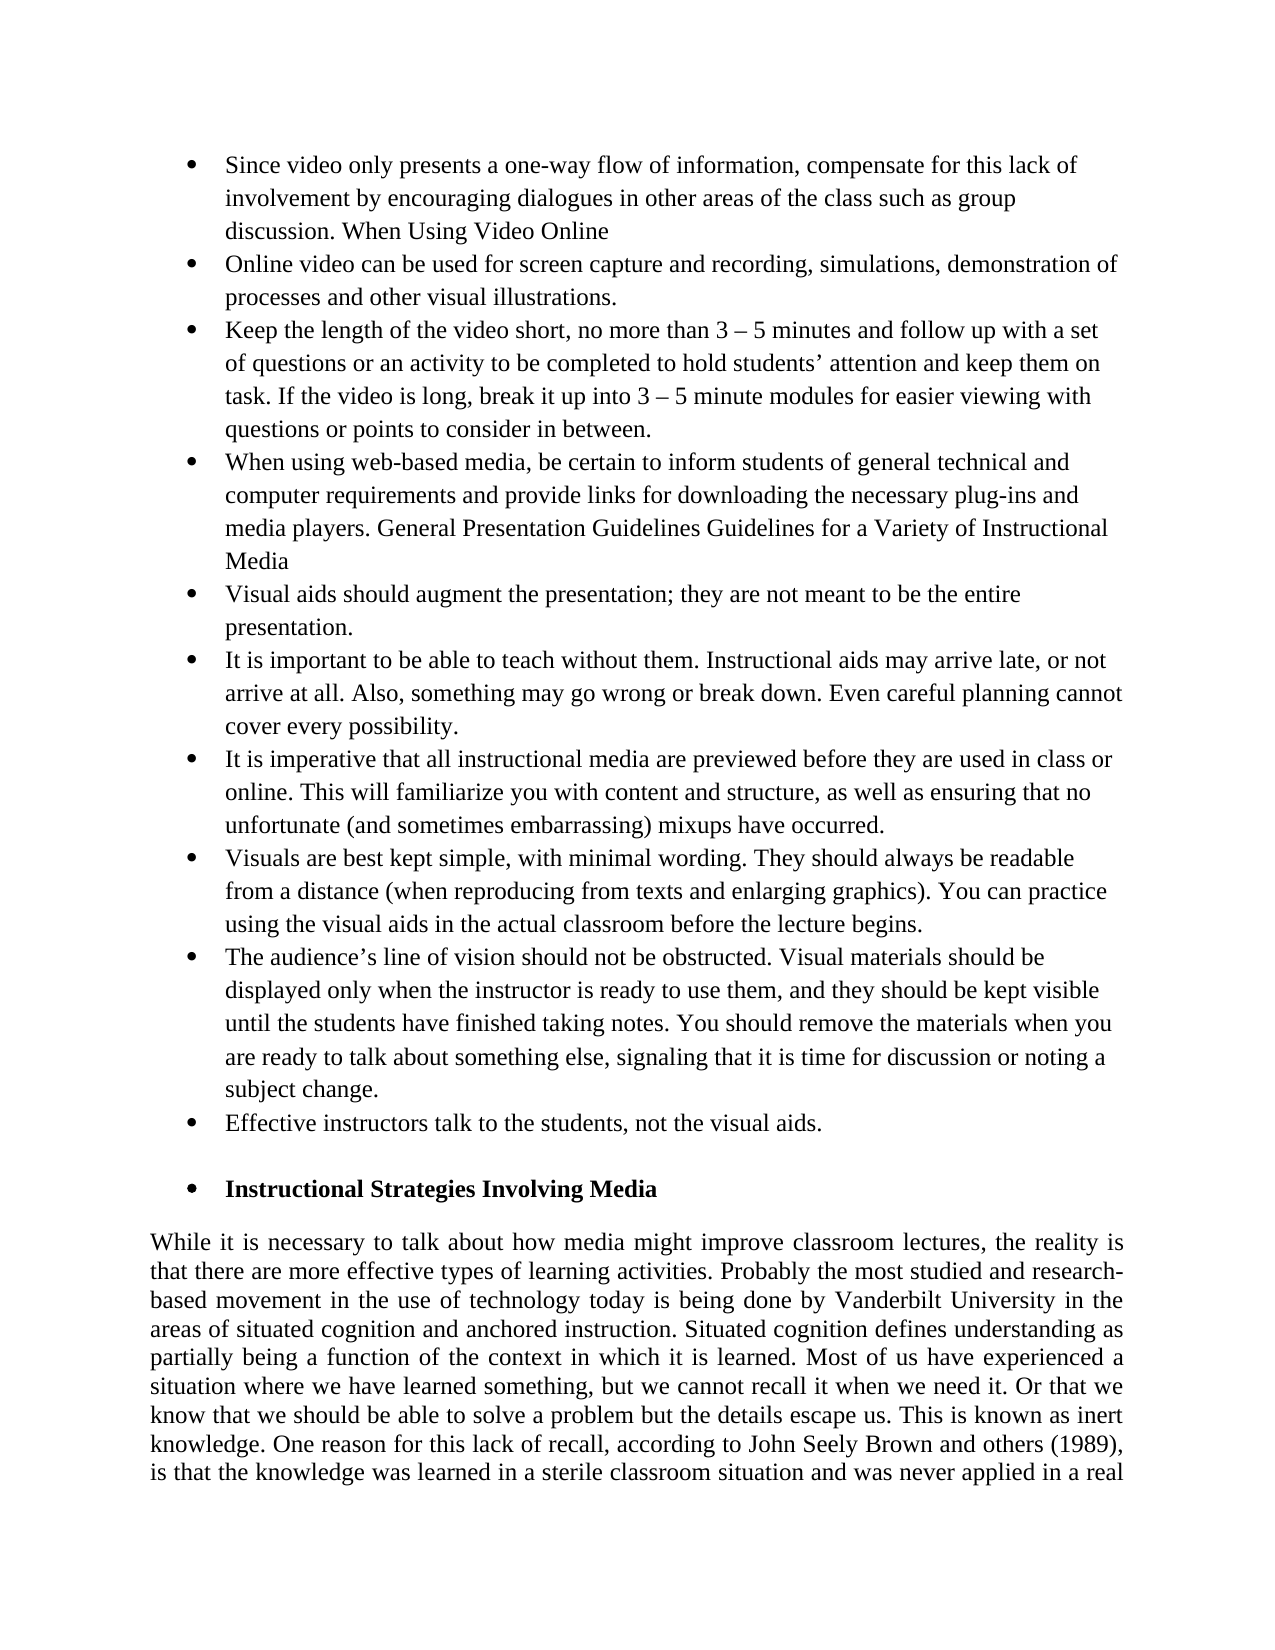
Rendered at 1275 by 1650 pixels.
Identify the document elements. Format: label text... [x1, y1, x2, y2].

list Visuals are best kept simple, with minimal wording. They should always be readable from a distance (when reproducing from texts and enlarging graphics). You can practice using the visual aids in the actual classroom before the lecture begins. [187, 843, 1125, 938]
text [150, 1227, 1125, 1486]
list Effective instructors talk to the students, not the visual aids. [187, 1108, 1125, 1136]
list Instructional Strategies Involving Media [187, 1174, 1125, 1202]
list Since video only presents a one-way flow of information, compensate for this lack of involvement by encouraging dialogues in other areas of the class such as group discussion. When Using Video Online [187, 150, 1125, 245]
list Keep the length of the video short, no more than 3 – 5 minutes and follow up with a set of questions or an activity to be completed to hold students’ attention and keep them on task. If the video is long, break it up into 3 – 5 minute modules for easier viewing with questions or points to consider in between. [187, 315, 1125, 443]
list The audience’s line of vision should not be obstructed. Visual materials should be displayed only when the instructor is ready to use them, and they should be kept visible until the students have finished taking notes. You should remove the materials when you are ready to talk about something else, signaling that it is time for discussion or noting a subject change. [187, 942, 1125, 1103]
list Visual aids should augment the presentation; they are not meant to be the entire presentation. [187, 579, 1125, 641]
list When using web-based media, be certain to inform students of general technical and computer requirements and provide links for downloading the necessary plug-ins and media players. General Presentation Guidelines Guidelines for a Variety of Instructional Media [187, 447, 1125, 575]
list Online video can be used for screen capture and recording, simulations, demonstration of processes and other visual illustrations. [187, 249, 1125, 311]
list It is imperative that all instructional media are previewed before they are used in class or online. This will familiarize you with content and structure, as well as ensuring that no unfortunate (and sometimes embarrassing) mixups have occurred. [187, 744, 1125, 839]
list It is important to be able to teach without them. Instructional aids may arrive late, or not arrive at all. Also, something may go wrong or break down. Even careful planning cannot cover every possibility. [187, 645, 1125, 740]
